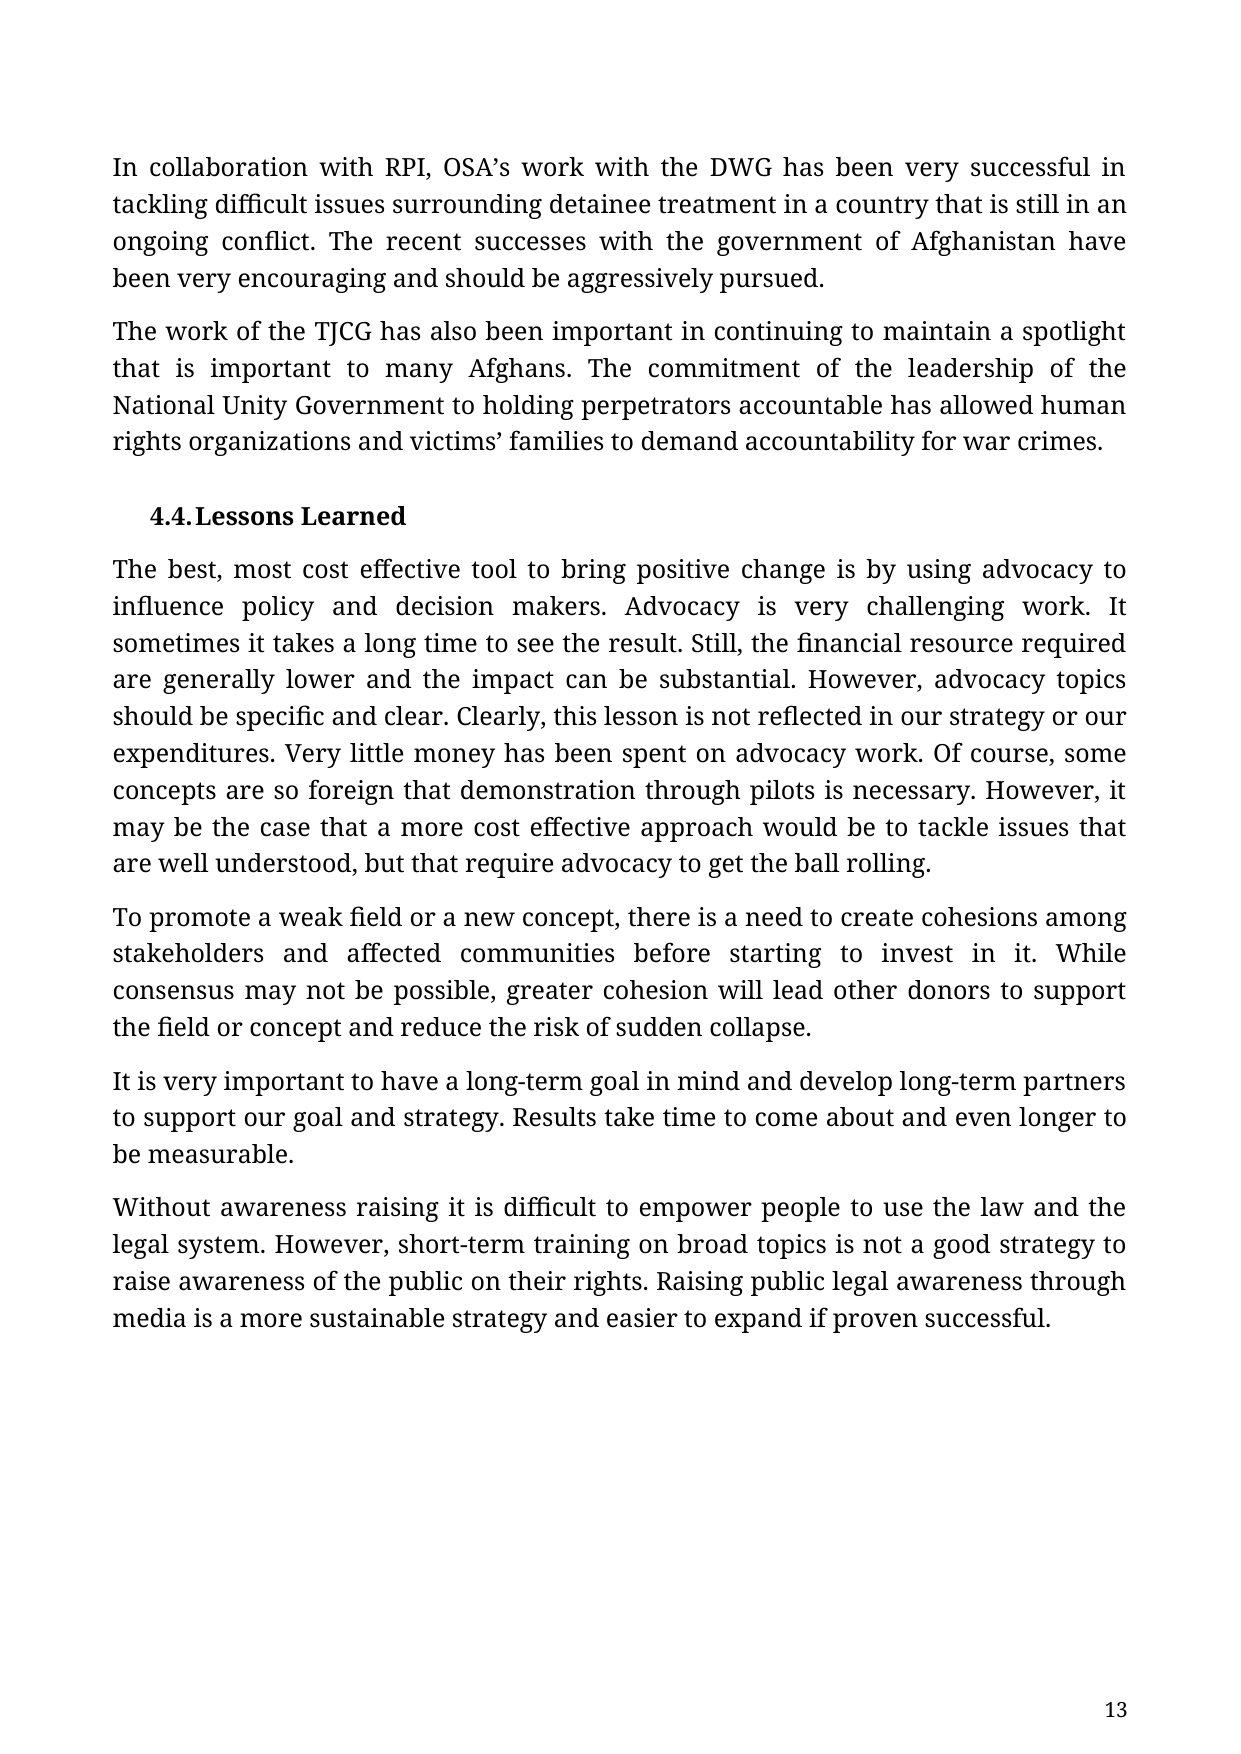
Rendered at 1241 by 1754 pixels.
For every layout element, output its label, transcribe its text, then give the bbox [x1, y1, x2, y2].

text It is very important to have a long-term goal in mind and develop long-term partners to support our goal and strategy. Results take time to come about and even longer to be measurable. [112, 1063, 1128, 1171]
text Without awareness raising it is difficult to empower people to use the law and the legal system. However, short-term training on broad topics is not a good strategy to raise awareness of the public on their rights. Raising public legal awareness through media is a more sustainable strategy and easier to expand if proven successful. [112, 1190, 1128, 1334]
text Lessons Learned [150, 498, 1128, 532]
text The best, most cost effective tool to bring positive change is by using advocacy to influence policy and decision makers. Advocacy is very challenging work. It sometimes it takes a long time to see the result. Still, the financial resource required are generally lower and the impact can be substantial. However, advocacy topics should be specific and clear. Clearly, this lesson is not reflected in our strategy or our expenditures. Very little money has been spent on advocacy work. Of course, some concepts are so foreign that demonstration through pilots is necessary. However, it may be the case that a more cost effective approach would be to tackle issues that are well understood, but that require advocacy to get the ball rolling. [112, 552, 1128, 880]
text The work of the TJCG has also been important in continuing to maintain a spotlight that is important to many Afghans. The commitment of the leadership of the National Unity Government to holding perpetrators accountable has allowed human rights organizations and victims’ families to demand accountability for war crimes. [112, 314, 1128, 458]
text To promote a weak field or a new concept, there is a need to create cohesions among stakeholders and affected communities before starting to invest in it. While consensus may not be possible, greater cohesion will lead other donors to support the field or concept and reduce the risk of sudden collapse. [112, 899, 1128, 1044]
text In collaboration with RPI, OSA’s work with the DWG has been very successful in tackling difficult issues surrounding detainee treatment in a country that is still in an ongoing conflict. The recent successes with the government of Afghanistan have been very encouraging and should be aggressively pursued. [112, 150, 1128, 294]
